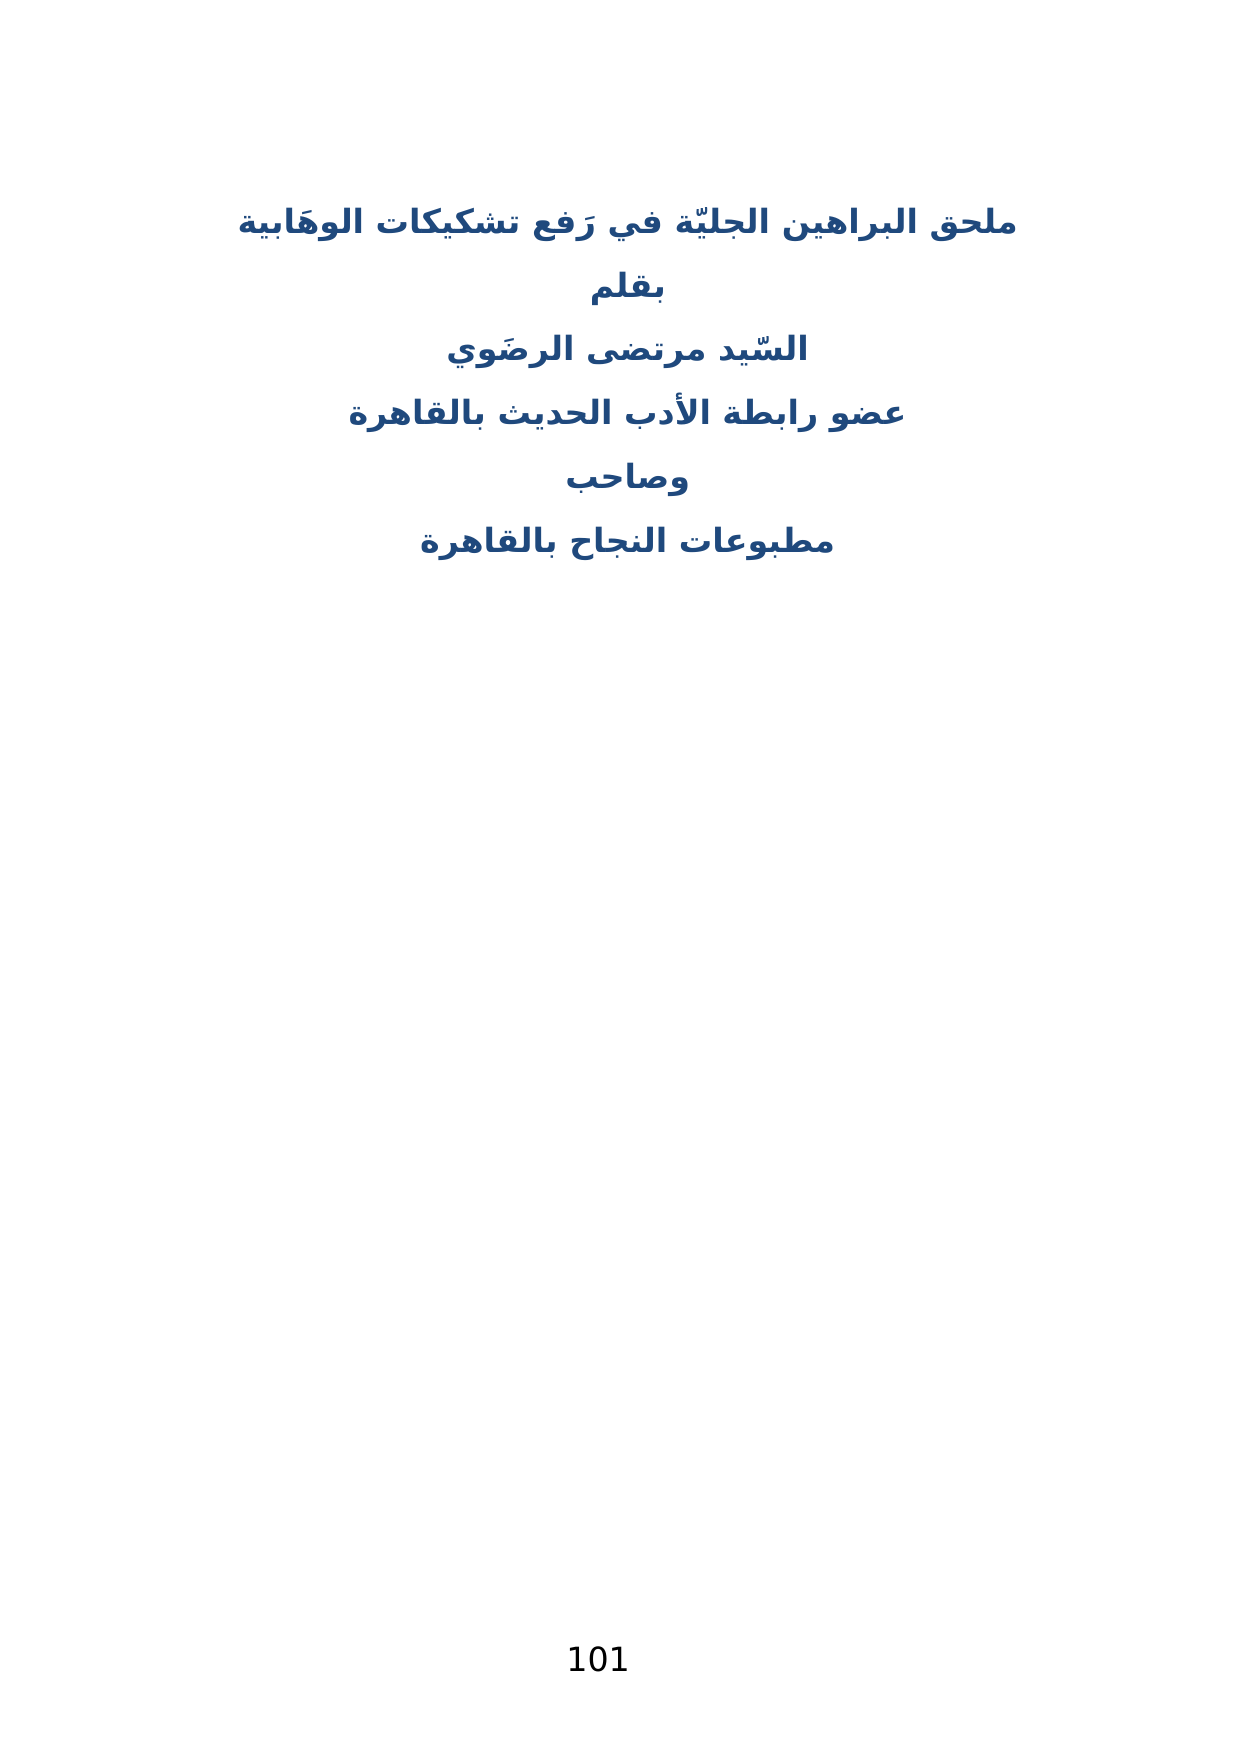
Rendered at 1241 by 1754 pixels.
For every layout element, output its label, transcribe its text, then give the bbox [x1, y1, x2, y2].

subtitle مطبوعات النجاح بالقاهرة [222, 521, 1033, 560]
subtitle وصاحب [222, 458, 1033, 496]
subtitle ملحق البراهين الجليّة في رَفع تشكيكات الوهَابية [222, 202, 1033, 241]
subtitle السّيد مرتضى الرضَوي [222, 330, 1033, 369]
subtitle بقلم [222, 266, 1033, 305]
subtitle عضو رابطة الأدب الحديث بالقاهرة [222, 394, 1033, 433]
